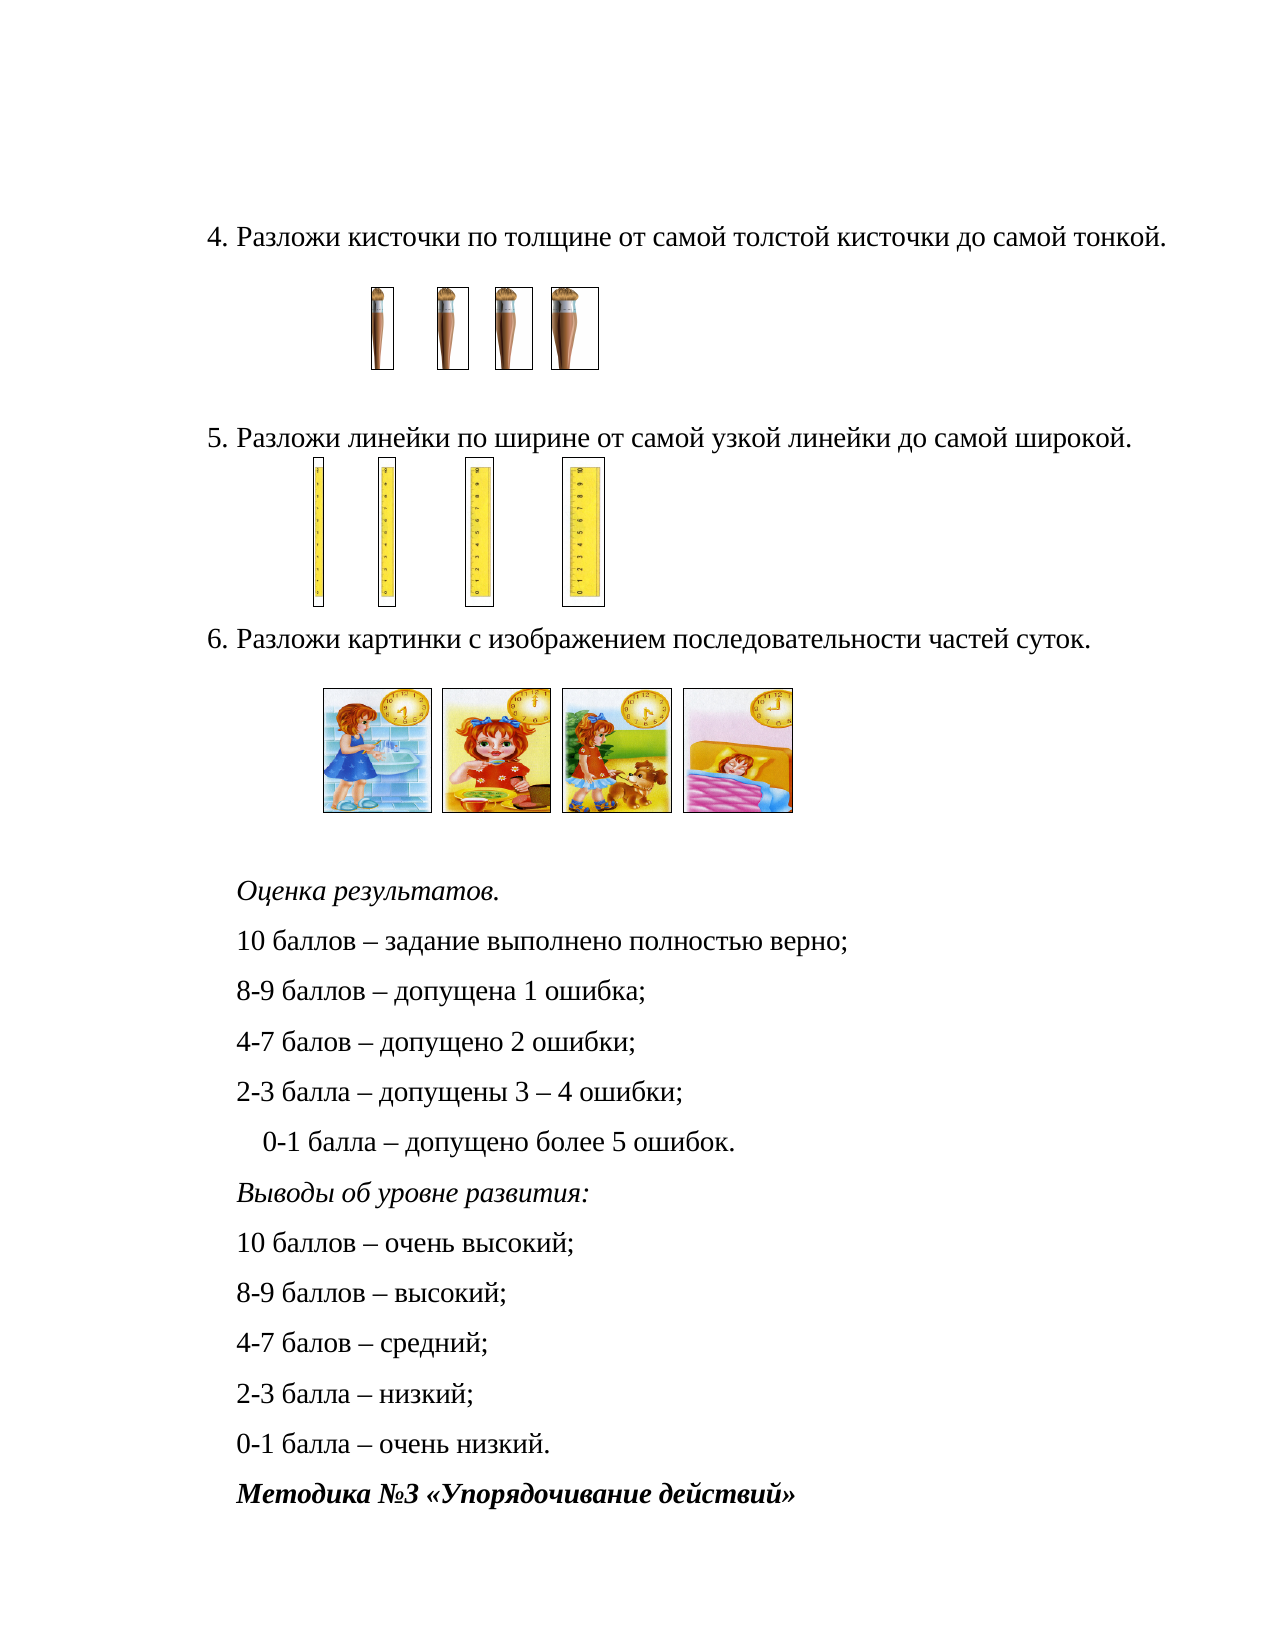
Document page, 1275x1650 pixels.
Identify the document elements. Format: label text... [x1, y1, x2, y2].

text Выводы об уровне развития: [177, 1175, 1186, 1208]
picture [563, 689, 671, 812]
list Разложи картинки с изображением последовательности частей суток. [207, 621, 1186, 655]
picture [443, 689, 550, 812]
text 10 баллов – задание выполнено полностью верно; [177, 923, 1186, 957]
picture [496, 288, 532, 369]
picture [372, 288, 393, 369]
picture [438, 288, 468, 369]
list Разложи кисточки по толщине от самой толстой кисточки до самой тонкой. [207, 219, 1186, 252]
text 2-3 балла – низкий; [177, 1376, 1186, 1409]
picture [314, 458, 323, 606]
text 0-1 балла – очень низкий. [177, 1426, 1186, 1460]
picture [324, 689, 431, 812]
text 10 баллов – очень высокий; [177, 1225, 1186, 1258]
text 4-7 балов – допущено 2 ошибки; [177, 1024, 1186, 1057]
text 8-9 баллов – высокий; [177, 1275, 1186, 1309]
text 2-3 балла – допущены 3 – 4 ошибки; [177, 1074, 1186, 1108]
text 8-9 баллов – допущена 1 ошибка; [177, 973, 1186, 1007]
text 0-1 балла – допущено более 5 ошибок. [177, 1124, 1186, 1158]
text Оценка результатов. [177, 873, 1186, 906]
list Разложи линейки по ширине от самой узкой линейки до самой широкой. [207, 420, 1186, 453]
text 4-7 балов – средний; [177, 1326, 1186, 1359]
picture [684, 689, 792, 812]
picture [466, 458, 493, 606]
picture [379, 458, 395, 606]
picture [563, 458, 604, 606]
text Методика №3 «Упорядочивание действий» [177, 1477, 1186, 1510]
picture [552, 288, 598, 369]
